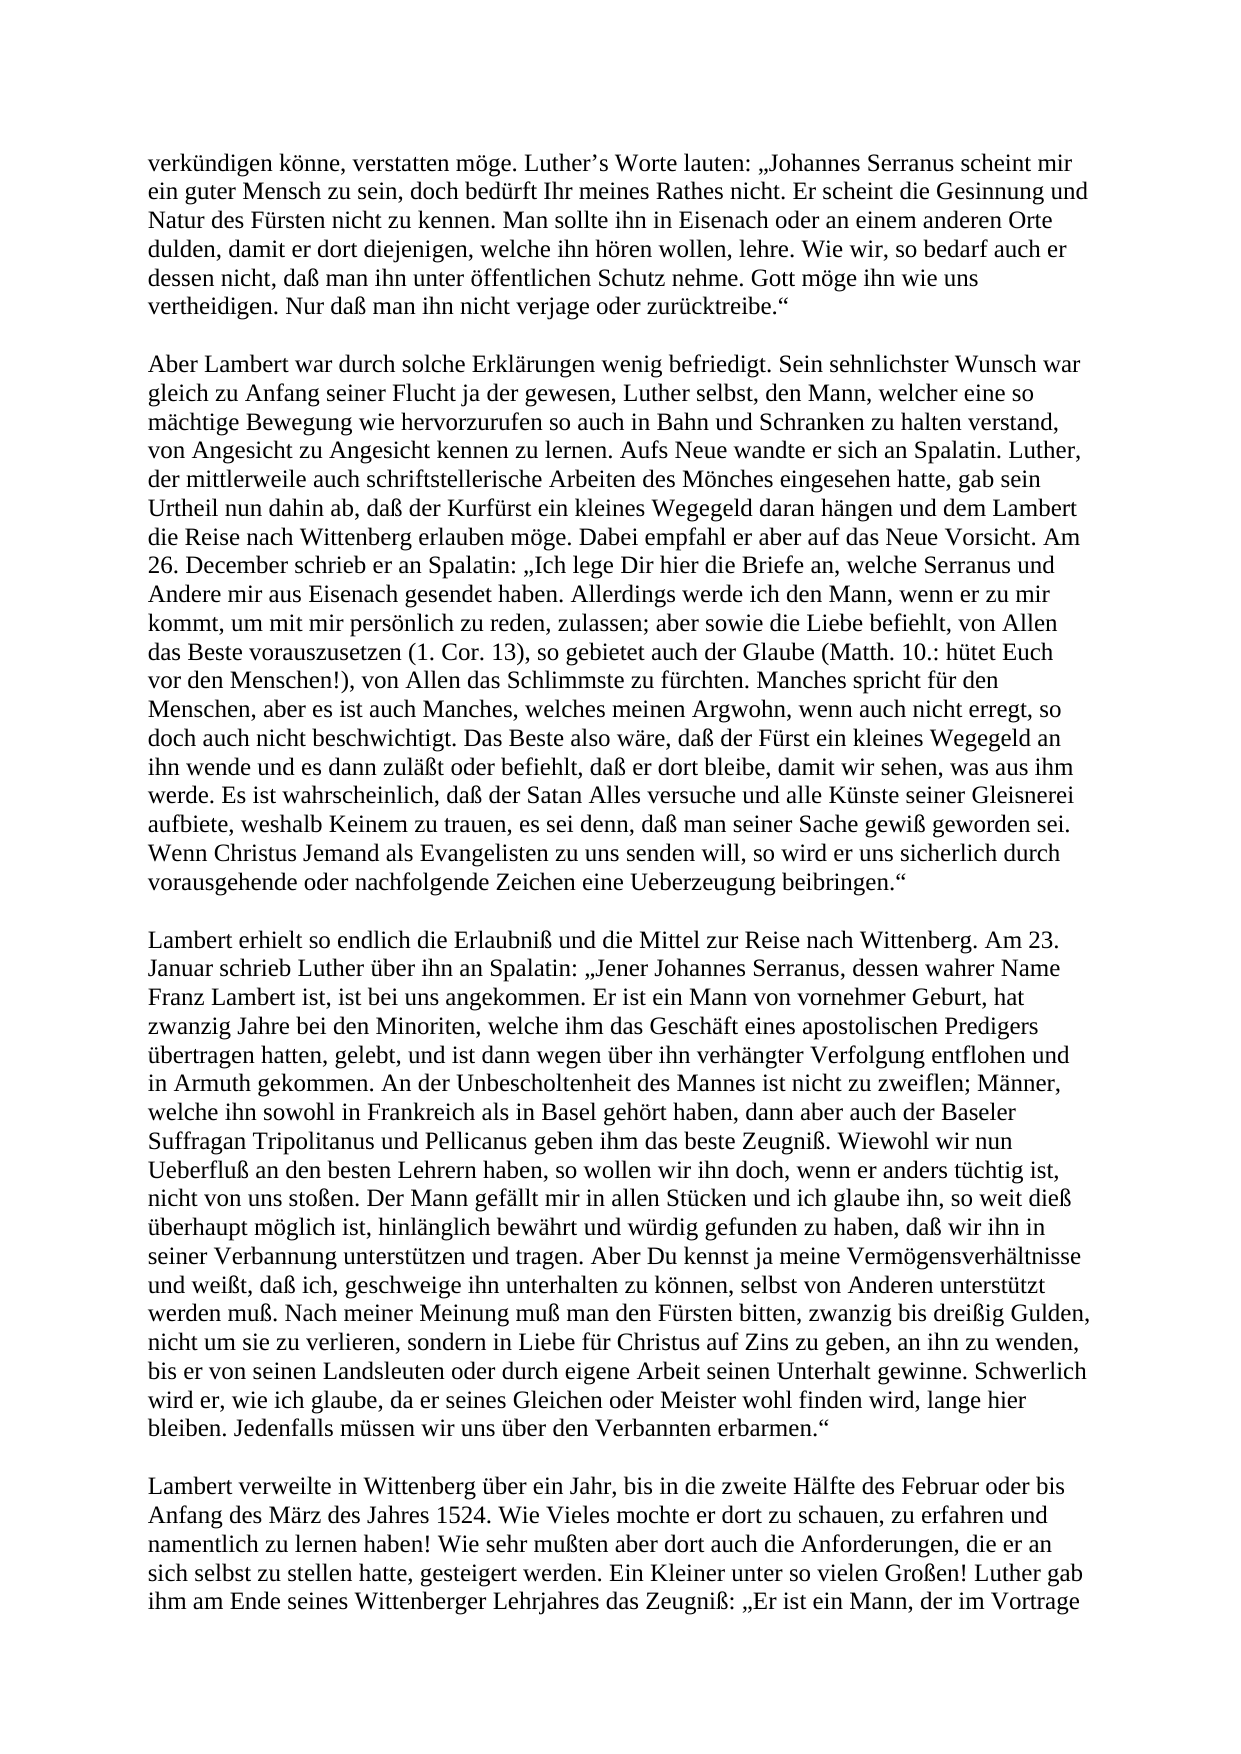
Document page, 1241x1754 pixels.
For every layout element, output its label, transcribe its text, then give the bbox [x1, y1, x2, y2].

text Lambert erhielt so endlich die Erlaubniß und die Mittel zur Reise nach Wittenberg. Am 23. Januar schrieb Luther über ihn an Spalatin: „Jener Johannes Serranus, dessen wahrer Name Franz Lambert ist, ist bei uns angekommen. Er ist ein Mann von vornehmer Geburt, hat zwanzig Jahre bei den Minoriten, welche ihm das Geschäft eines apostolischen Predigers übertragen hatten, gelebt, und ist dann wegen über ihn verhängter Verfolgung entflohen und in Armuth gekommen. An der Unbescholtenheit des Mannes ist nicht zu zweiflen; Männer, welche ihn sowohl in Frankreich als in Basel gehört haben, dann aber auch der Baseler Suffragan Tripolitanus und Pellicanus geben ihm das beste Zeugniß. Wiewohl wir nun Ueberfluß an den besten Lehrern haben, so wollen wir ihn doch, wenn er anders tüchtig ist, nicht von uns stoßen. Der Mann gefällt mir in allen Stücken und ich glaube ihn, so weit dieß überhaupt möglich ist, hinlänglich bewährt und würdig gefunden zu haben, daß wir ihn in seiner Verbannung unterstützen und tragen. Aber Du kennst ja meine Vermögensverhältnisse und weißt, daß ich, geschweige ihn unterhalten zu können, selbst von Anderen unterstützt werden muß. Nach meiner Meinung muß man den Fürsten bitten, zwanzig bis dreißig Gulden, nicht um sie zu verlieren, sondern in Liebe für Christus auf Zins zu geben, an ihn zu wenden, bis er von seinen Landsleuten oder durch eigene Arbeit seinen Unterhalt gewinne. Schwerlich wird er, wie ich glaube, da er seines Gleichen oder Meister wohl finden wird, lange hier bleiben. Jedenfalls müssen wir uns über den Verbannten erbarmen.“ [148, 925, 1093, 1442]
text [148, 148, 1093, 320]
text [148, 1471, 1093, 1615]
text Aber Lambert war durch solche Erklärungen wenig befriedigt. Sein sehnlichster Wunsch war gleich zu Anfang seiner Flucht ja der gewesen, Luther selbst, den Mann, welcher eine so mächtige Bewegung wie hervorzurufen so auch in Bahn und Schranken zu halten verstand, von Angesicht zu Angesicht kennen zu lernen. Aufs Neue wandte er sich an Spalatin. Luther, der mittlerweile auch schriftstellerische Arbeiten des Mönches eingesehen hatte, gab sein Urtheil nun dahin ab, daß der Kurfürst ein kleines Wegegeld daran hängen und dem Lambert die Reise nach Wittenberg erlauben möge. Dabei empfahl er aber auf das Neue Vorsicht. Am 26. December schrieb er an Spalatin: „Ich lege Dir hier die Briefe an, welche Serranus und Andere mir aus Eisenach gesendet haben. Allerdings werde ich den Mann, wenn er zu mir kommt, um mit mir persönlich zu reden, zulassen; aber sowie die Liebe befiehlt, von Allen das Beste vorauszusetzen (1. Cor. 13), so gebietet auch der Glaube (Matth. 10.: hütet Euch vor den Menschen!), von Allen das Schlimmste zu fürchten. Manches spricht für den Menschen, aber es ist auch Manches, welches meinen Argwohn, wenn auch nicht erregt, so doch auch nicht beschwichtigt. Das Beste also wäre, daß der Fürst ein kleines Wegegeld an ihn wende und es dann zuläßt oder befiehlt, daß er dort bleibe, damit wir sehen, was aus ihm werde. Es ist wahrscheinlich, daß der Satan Alles versuche und alle Künste seiner Gleisnerei aufbiete, weshalb Keinem zu trauen, es sei denn, daß man seiner Sache gewiß geworden sei. Wenn Christus Jemand als Evangelisten zu uns senden will, so wird er uns sicherlich durch vorausgehende oder nachfolgende Zeichen eine Ueberzeugung beibringen.“ [148, 349, 1093, 896]
